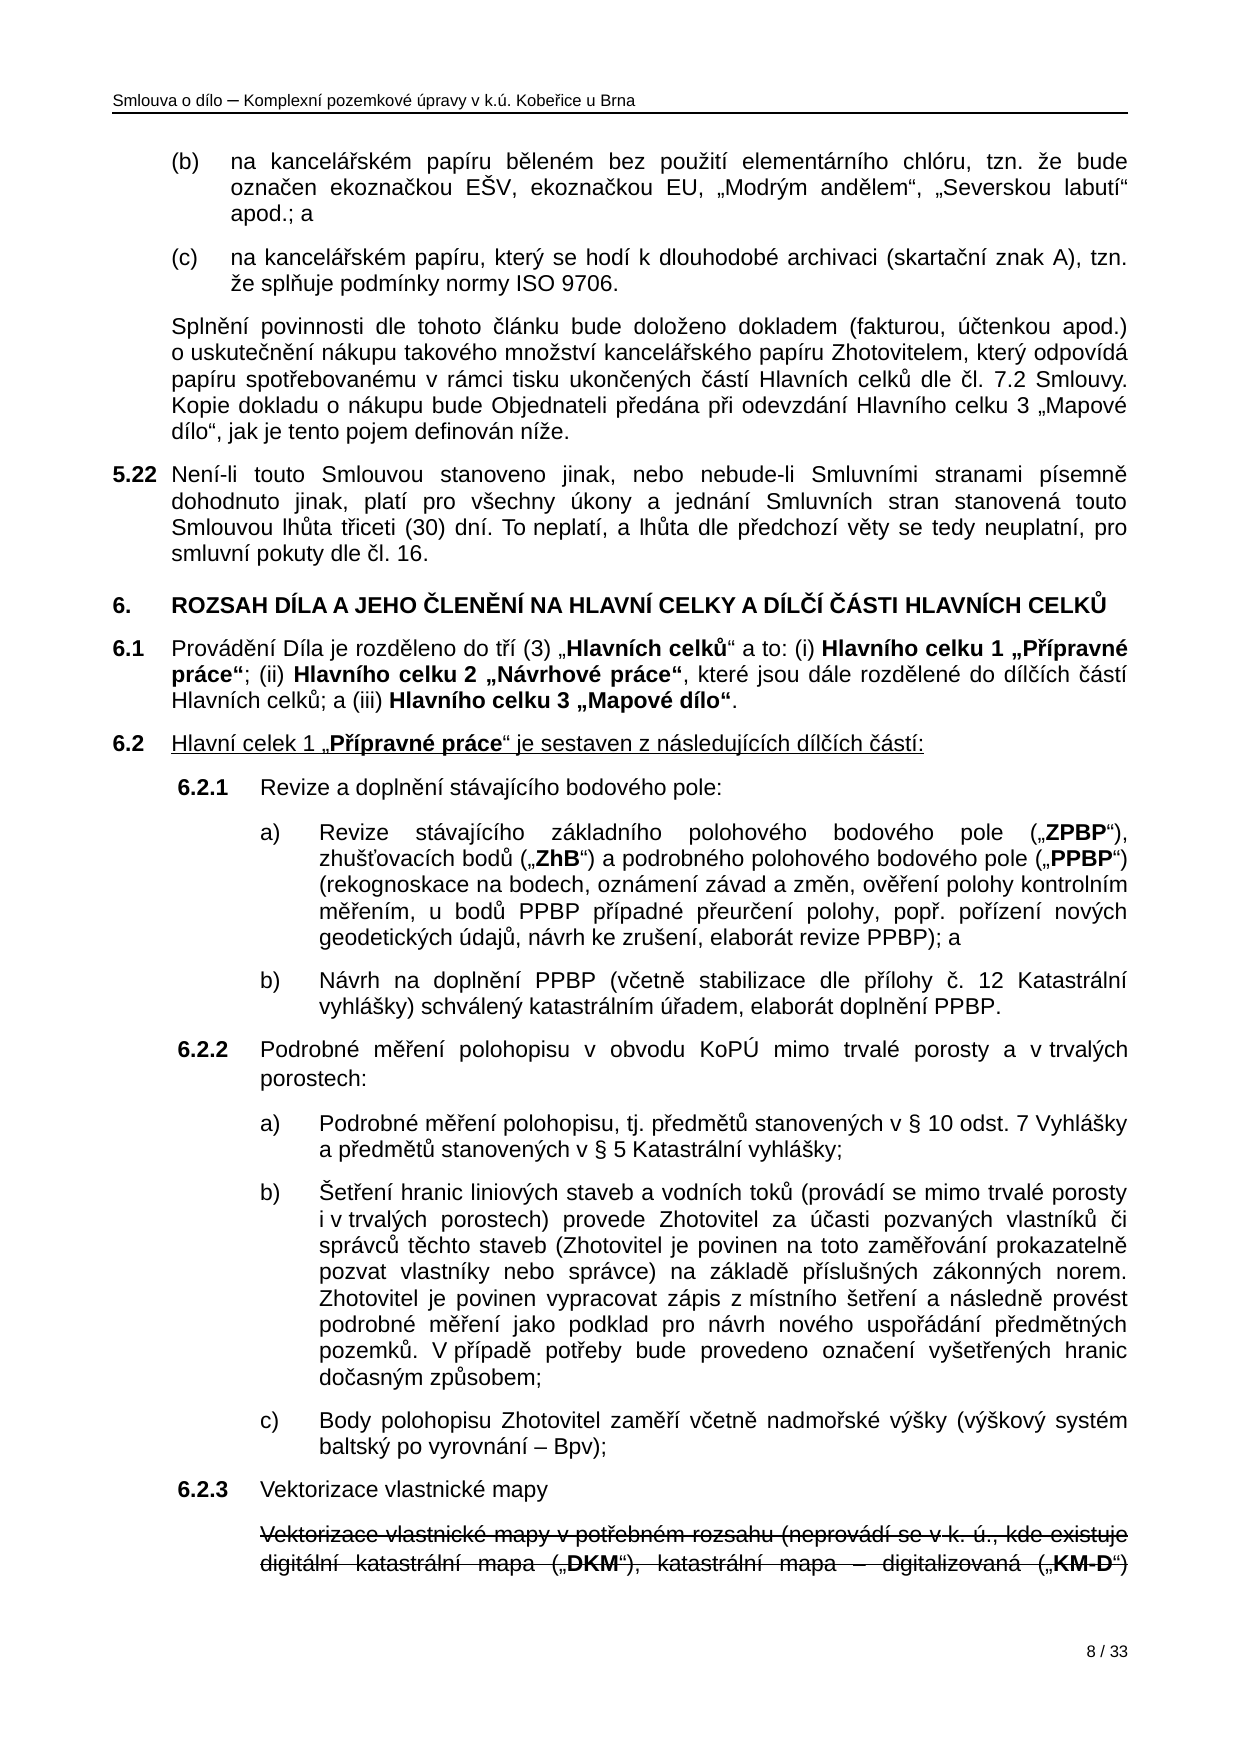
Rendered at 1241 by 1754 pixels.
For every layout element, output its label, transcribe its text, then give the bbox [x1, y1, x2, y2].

list Návrh na doplnění PPBP (včetně stabilizace dle přílohy č. 12 Katastrální vyhlášky) schválený katastrálním úřadem, elaborát doplnění PPBP. [260, 967, 1128, 1020]
list Šetření hranic liniových staveb a vodních toků (provádí se mimo trvalé porosty i v trvalých porostech) provede Zhotovitel za účasti pozvaných vlastníků či správců těchto staveb (Zhotovitel je povinen na toto zaměřování prokazatelně pozvat vlastníky nebo správce) na základě příslušných zákonných norem. Zhotovitel je povinen vypracovat zápis z místního šetření a následně provést podrobné měření jako podklad pro návrh nového uspořádání předmětných pozemků. V případě potřeby bude provedeno označení vyšetřených hranic dočasným způsobem; [260, 1179, 1128, 1390]
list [260, 1536, 1128, 1564]
text Hlavní celek 1 „Přípravné práce“ je sestaven z následujících dílčích částí: [112, 730, 1128, 757]
list na kancelářském papíru, který se hodí k dlouhodobé archivaci (skartační znak A), tzn. že splňuje podmínky normy ISO 9706. [171, 243, 1128, 296]
list na kancelářském papíru běleném bez použití elementárního chlóru, tzn. že bude označen ekoznačkou EŠV, ekoznačkou EU, „Modrým andělem“, „Severskou labutí“ apod.; a [171, 148, 1128, 227]
text Revize a doplnění stávajícího bodového pole: [177, 773, 1128, 800]
text Rozsah díla a jeho členění na hlavní celky a dílčí části Hlavních celků [112, 592, 1128, 618]
text Podrobné měření polohopisu v obvodu KoPÚ mimo trvalé porosty a v trvalých porostech: [177, 1036, 1128, 1091]
text Vektorizace vlastnické mapy [177, 1476, 1128, 1502]
list Splnění povinnosti dle tohoto článku bude doloženo dokladem (fakturou, účtenkou apod.) o uskutečnění nákupu takového množství kancelářského papíru Zhotovitelem, který odpovídá papíru spotřebovanému v rámci tisku ukončených částí Hlavních celků dle čl. 7.2 Smlouvy. Kopie dokladu o nákupu bude Objednateli předána při odevzdání Hlavního celku 3 „Mapové dílo“, jak je tento pojem definován níže. [171, 313, 1128, 444]
text Není-li touto Smlouvou stanoveno jinak, nebo nebude-li Smluvními stranami písemně dohodnuto jinak, platí pro všechny úkony a jednání Smluvních stran stanovená touto Smlouvou lhůta třiceti (30) dní. To neplatí, a lhůta dle předchozí věty se tedy neuplatní, pro smluvní pokuty dle čl. 16. [112, 461, 1128, 567]
list Revize stávajícího základního polohového bodového pole („ZPBP“), zhušťovacích bodů („ZhB“) a podrobného polohového bodového pole („PPBP“) (rekognoskace na bodech, oznámení závad a změn, ověření polohy kontrolním měřením, u bodů PPBP případné přeurčení polohy, popř. pořízení nových geodetických údajů, návrh ke zrušení, elaborát revize PPBP); a [260, 818, 1128, 950]
text Provádění Díla je rozděleno do tří (3) „Hlavních celků“ a to: (i) Hlavního celku 1 „Přípravné práce“; (ii) Hlavního celku 2 „Návrhové práce“, které jsou dále rozdělené do dílčích částí Hlavních celků; a (iii) Hlavního celku 3 „Mapové dílo“. [112, 635, 1128, 714]
list Body polohopisu Zhotovitel zaměří včetně nadmořské výšky (výškový systém baltský po vyrovnání – Bpv); [260, 1407, 1128, 1459]
list Podrobné měření polohopisu, tj. předmětů stanovených v § 10 odst. 7 Vyhlášky a předmětů stanovených v § 5 Katastrální vyhlášky; [260, 1110, 1128, 1163]
